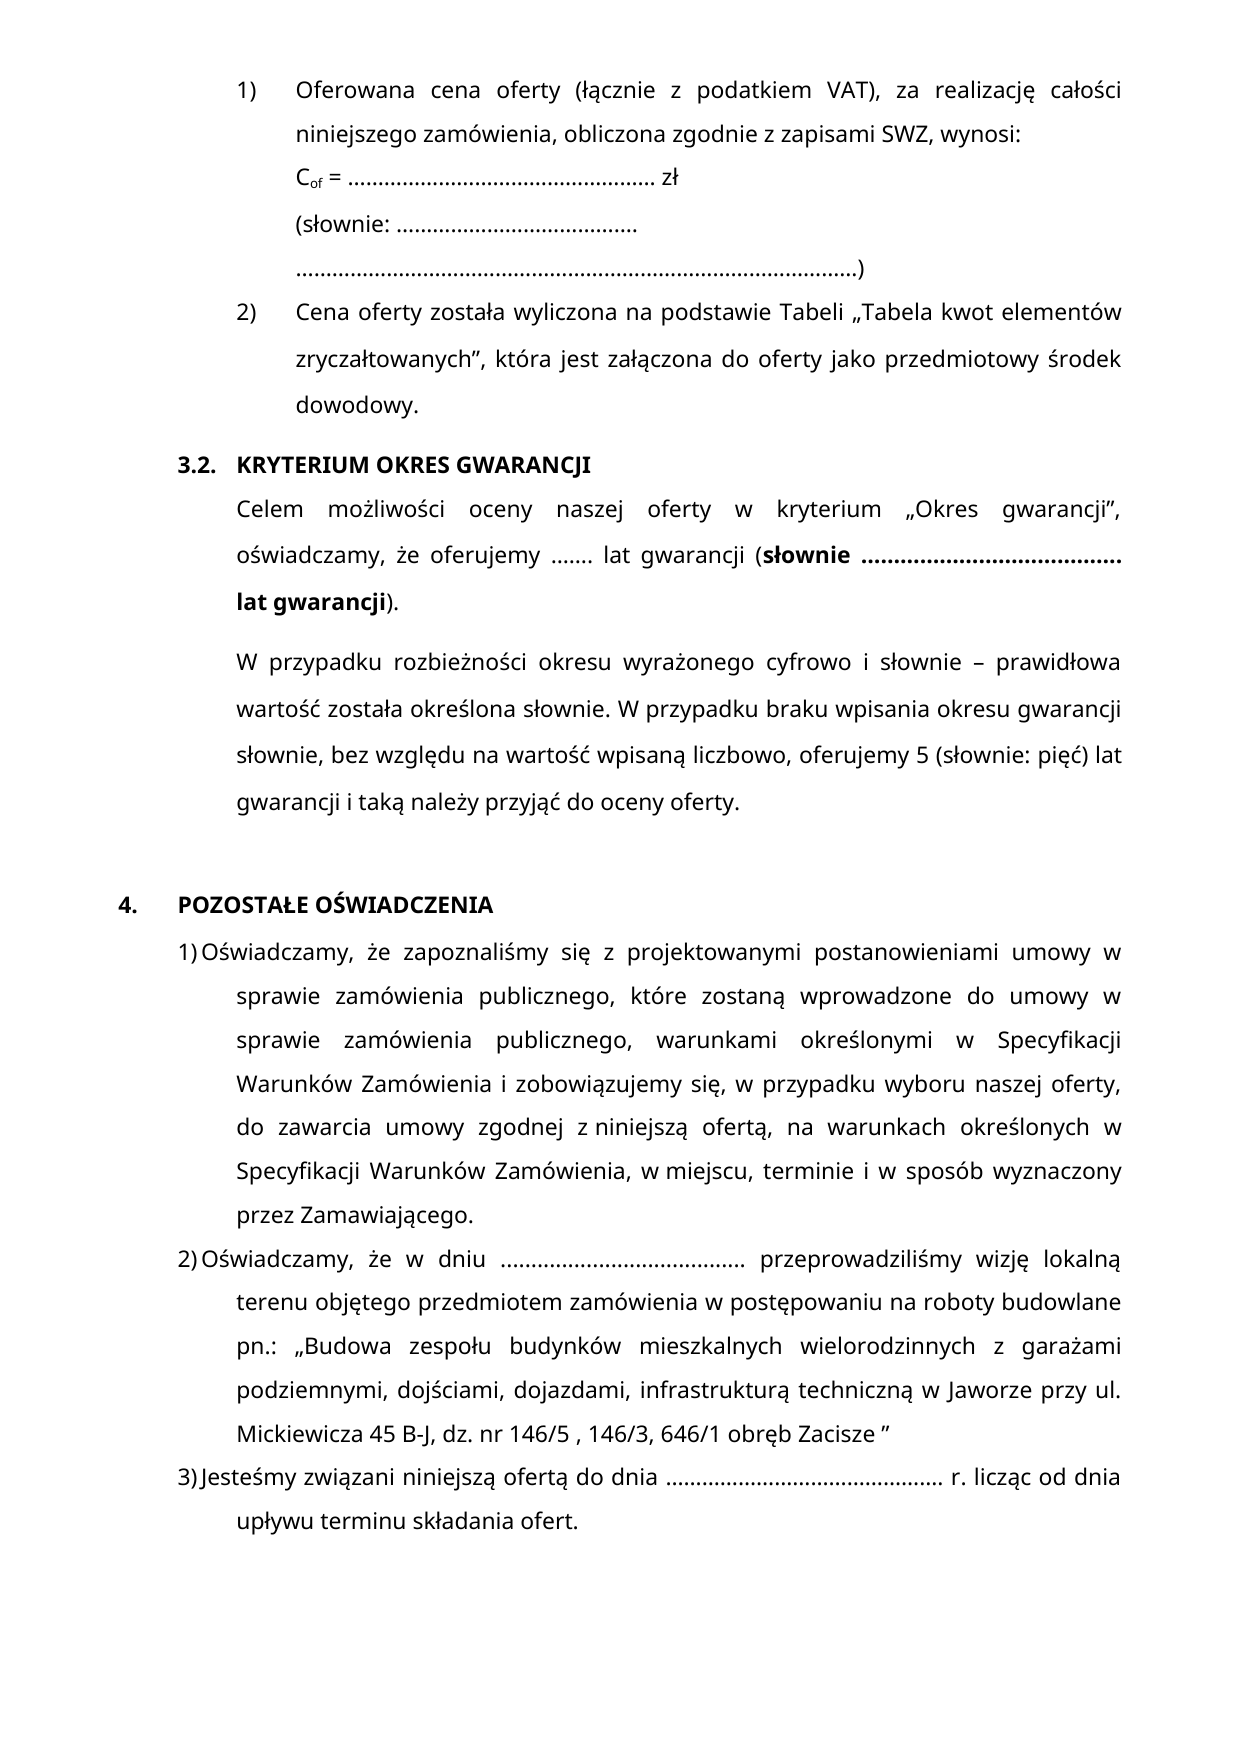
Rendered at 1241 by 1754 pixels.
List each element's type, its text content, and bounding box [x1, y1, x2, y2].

list POZOSTAŁE OŚWIADCZENIA [118, 889, 1122, 921]
text Cof = …………………………………………… zł [295, 161, 1122, 193]
list Oferowana cena oferty (łącznie z podatkiem VAT), za realizację całości niniejszego zamówienia, obliczona zgodnie z zapisami SWZ, wynosi: [236, 74, 1122, 149]
text (słownie: ………………………………….…………………………………………………………………………………) [295, 208, 1122, 283]
text W przypadku rozbieżności okresu wyrażonego cyfrowo i słownie – prawidłowa wartość została określona słownie. W przypadku braku wpisania okresu gwarancji słownie, bez względu na wartość wpisaną liczbowo, oferujemy 5 (słownie: pięć) lat gwarancji i taką należy przyjąć do oceny oferty. [236, 646, 1122, 818]
list Jesteśmy związani niniejszą ofertą do dnia ………………………………………. r. licząc od dnia upływu terminu składania ofert. [177, 1461, 1122, 1536]
text Celem możliwości oceny naszej oferty w kryterium „Okres gwarancji”, oświadczamy, że oferujemy ……. lat gwarancji (słownie …………………………..…….. lat gwarancji). [236, 493, 1122, 618]
list KRYTERIUM OKRES GWARANCJI [177, 449, 1122, 480]
list Cena oferty została wyliczona na podstawie Tabeli „Tabela kwot elementów zryczałtowanych”, która jest załączona do oferty jako przedmiotowy środek dowodowy. [236, 296, 1122, 421]
list Oświadczamy, że w dniu ........................................ przeprowadziliśmy wizję lokalną terenu objętego przedmiotem zamówienia w postępowaniu na roboty budowlane pn.: „Budowa zespołu budynków mieszkalnych wielorodzinnych z garażami podziemnymi, dojściami, dojazdami, infrastrukturą techniczną w Jaworze przy ul. Mickiewicza 45 B-J, dz. nr 146/5 , 146/3, 646/1 obręb Zacisze ” [177, 1243, 1122, 1449]
list Oświadczamy, że zapoznaliśmy się z projektowanymi postanowieniami umowy w sprawie zamówienia publicznego, które zostaną wprowadzone do umowy w sprawie zamówienia publicznego, warunkami określonymi w Specyfikacji Warunków Zamówienia i zobowiązujemy się, w przypadku wyboru naszej oferty, do zawarcia umowy zgodnej z niniejszą ofertą, na warunkach określonych w Specyfikacji Warunków Zamówienia, w miejscu, terminie i w sposób wyznaczony przez Zamawiającego. [177, 936, 1122, 1230]
